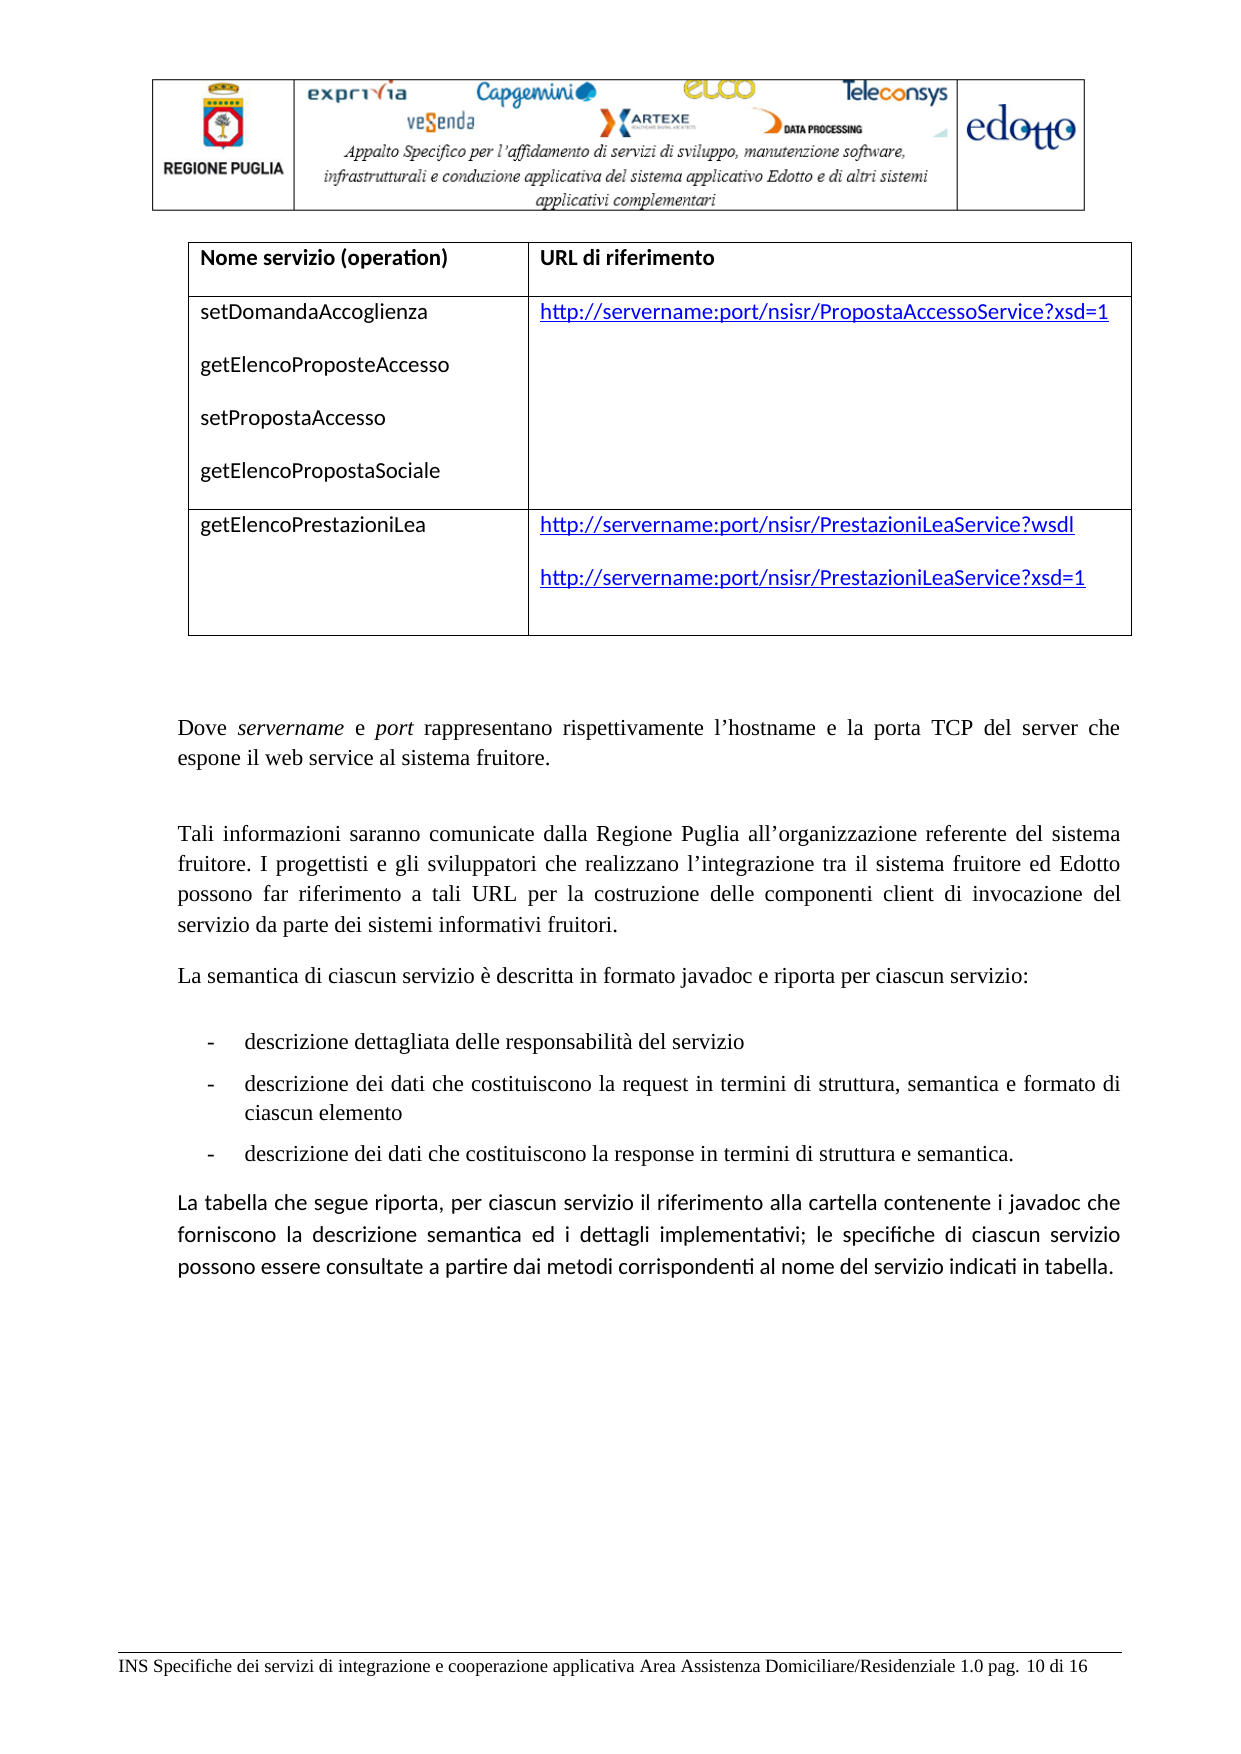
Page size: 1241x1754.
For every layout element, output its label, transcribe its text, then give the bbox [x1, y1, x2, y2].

text La tabella che segue riporta, per ciascun servizio il riferimento alla cartella contenente i javadoc che forniscono la descrizione semantica ed i dettagli implementativi; le specifiche di ciascun servizio possono essere consultate a partire dai metodi corrispondenti al nome del servizio indicati in tabella. [177, 1188, 1122, 1280]
table_header URL di riferimento [529, 243, 1131, 296]
table_cell getElencoProposteAccessoInPAI setDomandaAccoglienza getElencoProposteAccesso setPropostaAccesso getElencoPropostaSociale [189, 297, 528, 509]
list descrizione dei dati che costituiscono la request in termini di struttura, semantica e formato di ciascun elemento [207, 1067, 1122, 1125]
text La semantica di ciascun servizio è descritta in formato javadoc e riporta per ciascun servizio: [177, 962, 1122, 988]
text Tali informazioni saranno comunicate dalla Regione Puglia all’organizzazione referente del sistema fruitore. I progettisti e gli sviluppatori che realizzano l’integrazione tra il sistema fruitore ed Edotto possono far riferimento a tali URL per la costruzione delle componenti client di invocazione del servizio da parte dei sistemi informativi fruitori. [177, 820, 1122, 937]
table_cell getElencoPrestazioniLea [189, 510, 528, 635]
table_cell http://servername:port/nsisr/PrestazioniLeaService?wsdl http://servername:port/nsisr/PrestazioniLeaService?xsd=1 [529, 510, 1131, 635]
table_header Nome servizio (operation) [189, 243, 528, 296]
list descrizione dettagliata delle responsabilità del servizio [207, 1025, 1122, 1054]
text Dove servername e port rappresentano rispettivamente l’hostname e la porta TCP del server che espone il web service al sistema fruitore. [177, 714, 1122, 770]
picture [147, 73, 1093, 218]
table_cell http://servername:port/nsisr/PropostaAccessoService?wsdl http://servername:port/nsisr/PropostaAccessoService?xsd=1 [529, 297, 1131, 509]
list descrizione dei dati che costituiscono la response in termini di struttura e semantica. [207, 1138, 1122, 1167]
